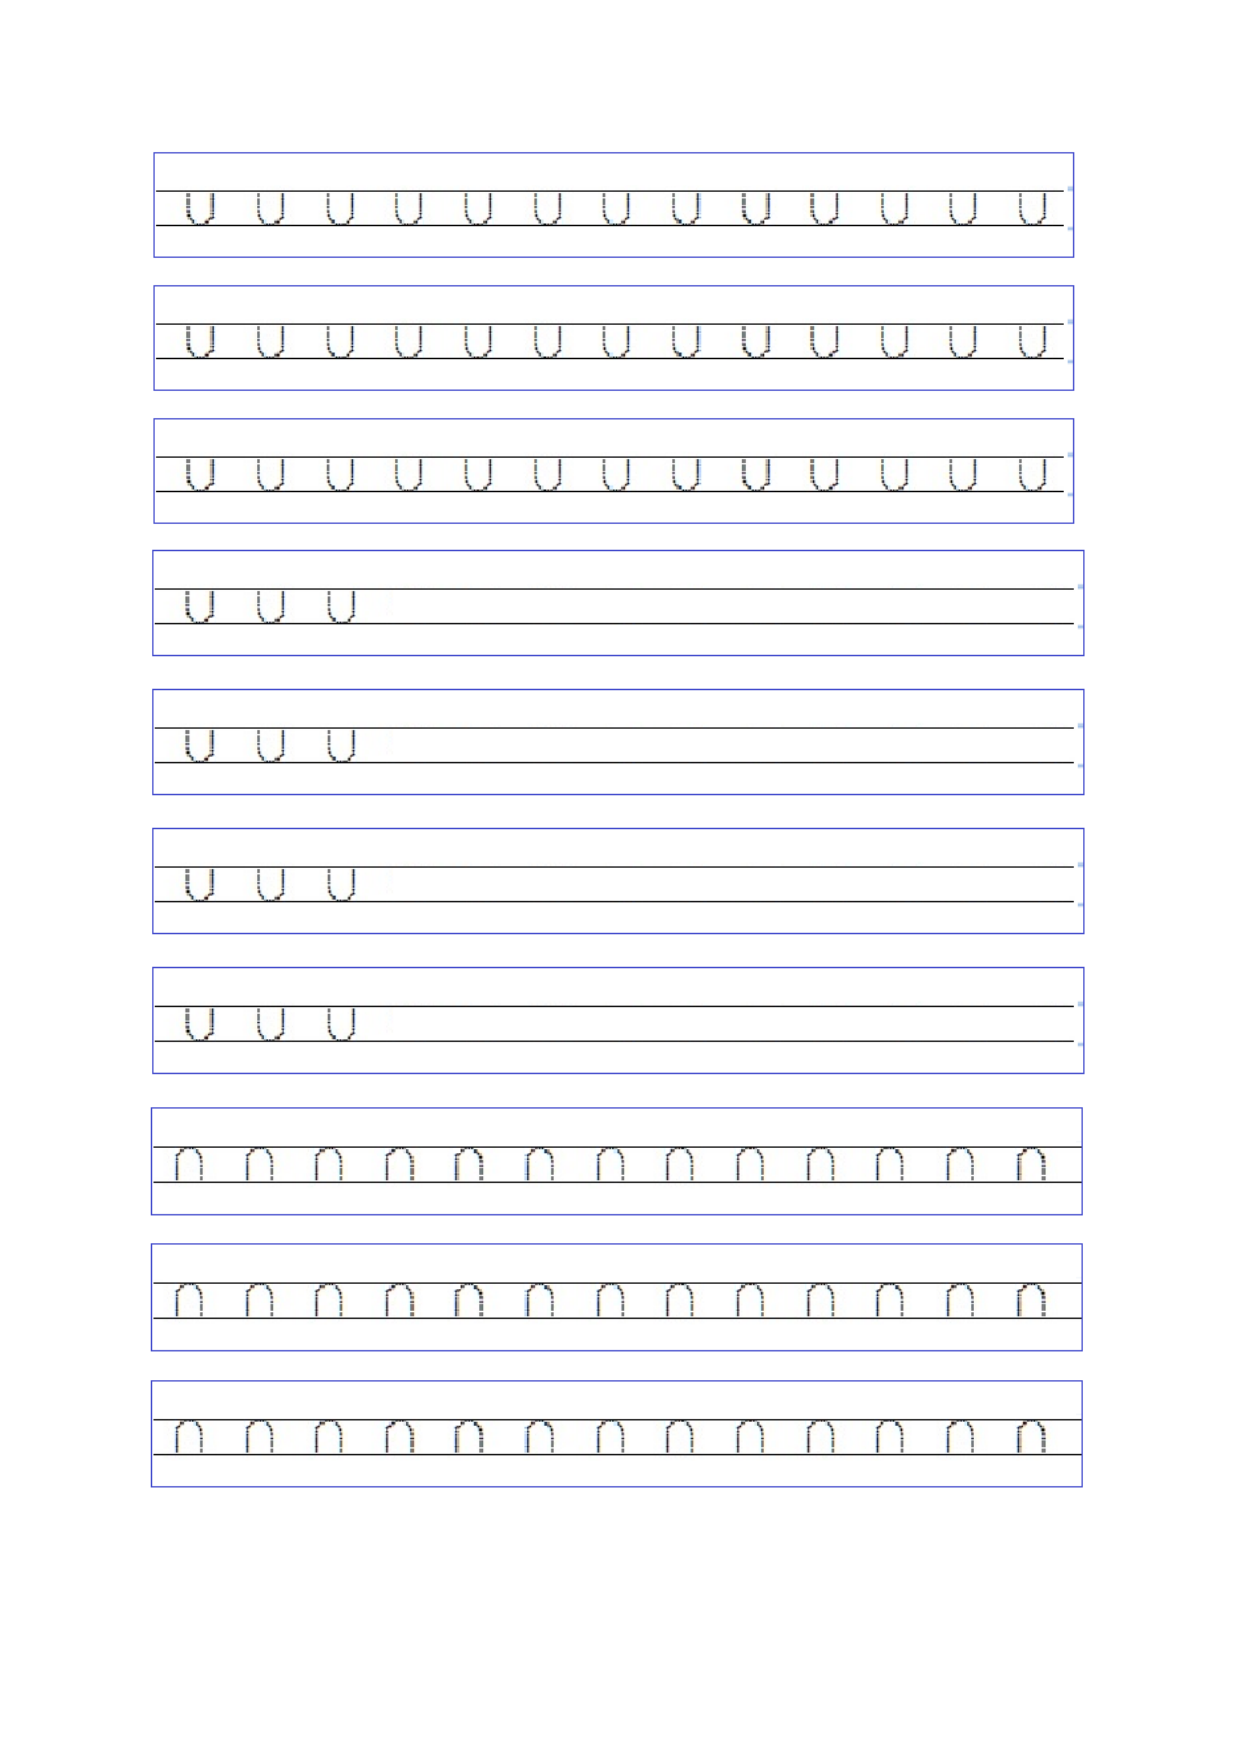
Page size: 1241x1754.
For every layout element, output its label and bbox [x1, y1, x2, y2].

picture [147, 413, 1081, 528]
picture [147, 824, 1090, 945]
picture [147, 1103, 1087, 1221]
picture [147, 280, 1081, 395]
picture [147, 1239, 1087, 1357]
picture [147, 1375, 1087, 1493]
picture [147, 147, 1081, 262]
picture [147, 546, 1090, 667]
picture [147, 963, 1090, 1085]
picture [147, 685, 1090, 806]
